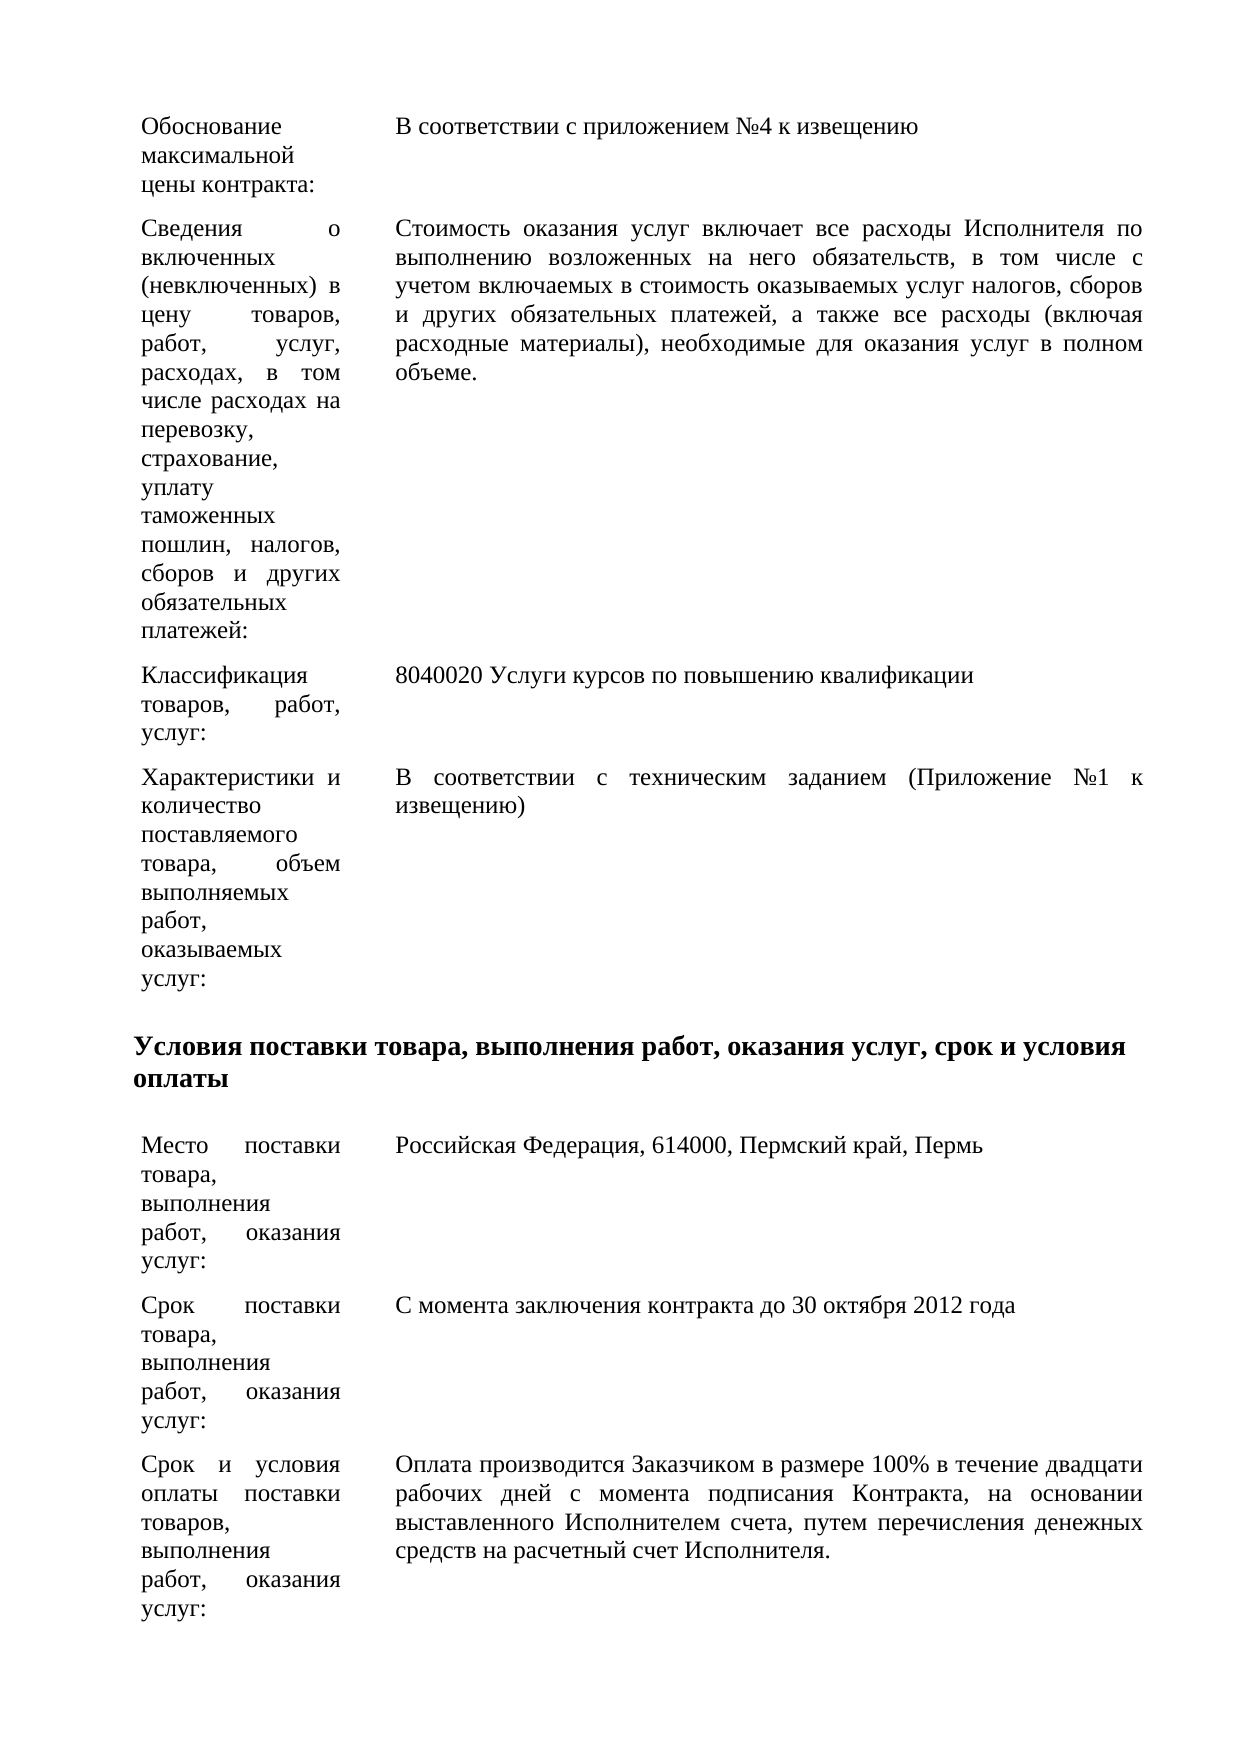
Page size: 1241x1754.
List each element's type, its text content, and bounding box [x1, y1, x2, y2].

table_cell Характеристики и количество поставляемого товара, объем выполняемых работ, оказываемых услуг: [133, 754, 387, 1000]
table_header Место поставки товара, выполнения работ, оказания услуг: [133, 1123, 387, 1282]
table_cell Срок и условия оплаты поставки товаров, выполнения работ, оказания услуг: [133, 1442, 387, 1630]
table_cell 8040020 Услуги курсов по повышению квалификации [388, 652, 1152, 754]
table_cell В соответствии с приложением №4 к извещению [388, 104, 1152, 205]
text Условия поставки товара, выполнения работ, оказания услуг, срок и условия оплаты [133, 1029, 1152, 1094]
table_cell Срок поставки товара, выполнения работ, оказания услуг: [133, 1282, 387, 1442]
table_cell С момента заключения контракта до 30 октября 2012 года [388, 1282, 1152, 1442]
table_cell Обоснование максимальной цены контракта: [133, 104, 387, 205]
table_header Российская Федерация, 614000, Пермский край, Пермь [388, 1123, 1152, 1282]
table_cell Сведения о включенных (невключенных) в цену товаров, работ, услуг, расходах, в том числе расходах на перевозку, страхование, уплату таможенных пошлин, налогов, сборов и других обязательных платежей: [133, 205, 387, 652]
table_cell Классификация товаров, работ, услуг: [133, 652, 387, 754]
table_cell Оплата производится Заказчиком в размере 100% в течение двадцати рабочих дней с момента подписания Контракта, на основании выставленного Исполнителем счета, путем перечисления денежных средств на расчетный счет Исполнителя. [388, 1442, 1152, 1630]
table_cell Стоимость оказания услуг включает все расходы Исполнителя по выполнению возложенных на него обязательств, в том числе с учетом включаемых в стоимость оказываемых услуг налогов, сборов и других обязательных платежей, а также все расходы (включая расходные материалы), необходимые для оказания услуг в полном объеме. [388, 205, 1152, 652]
table_cell В соответствии с техническим заданием (Приложение №1 к извещению) [388, 754, 1152, 1000]
